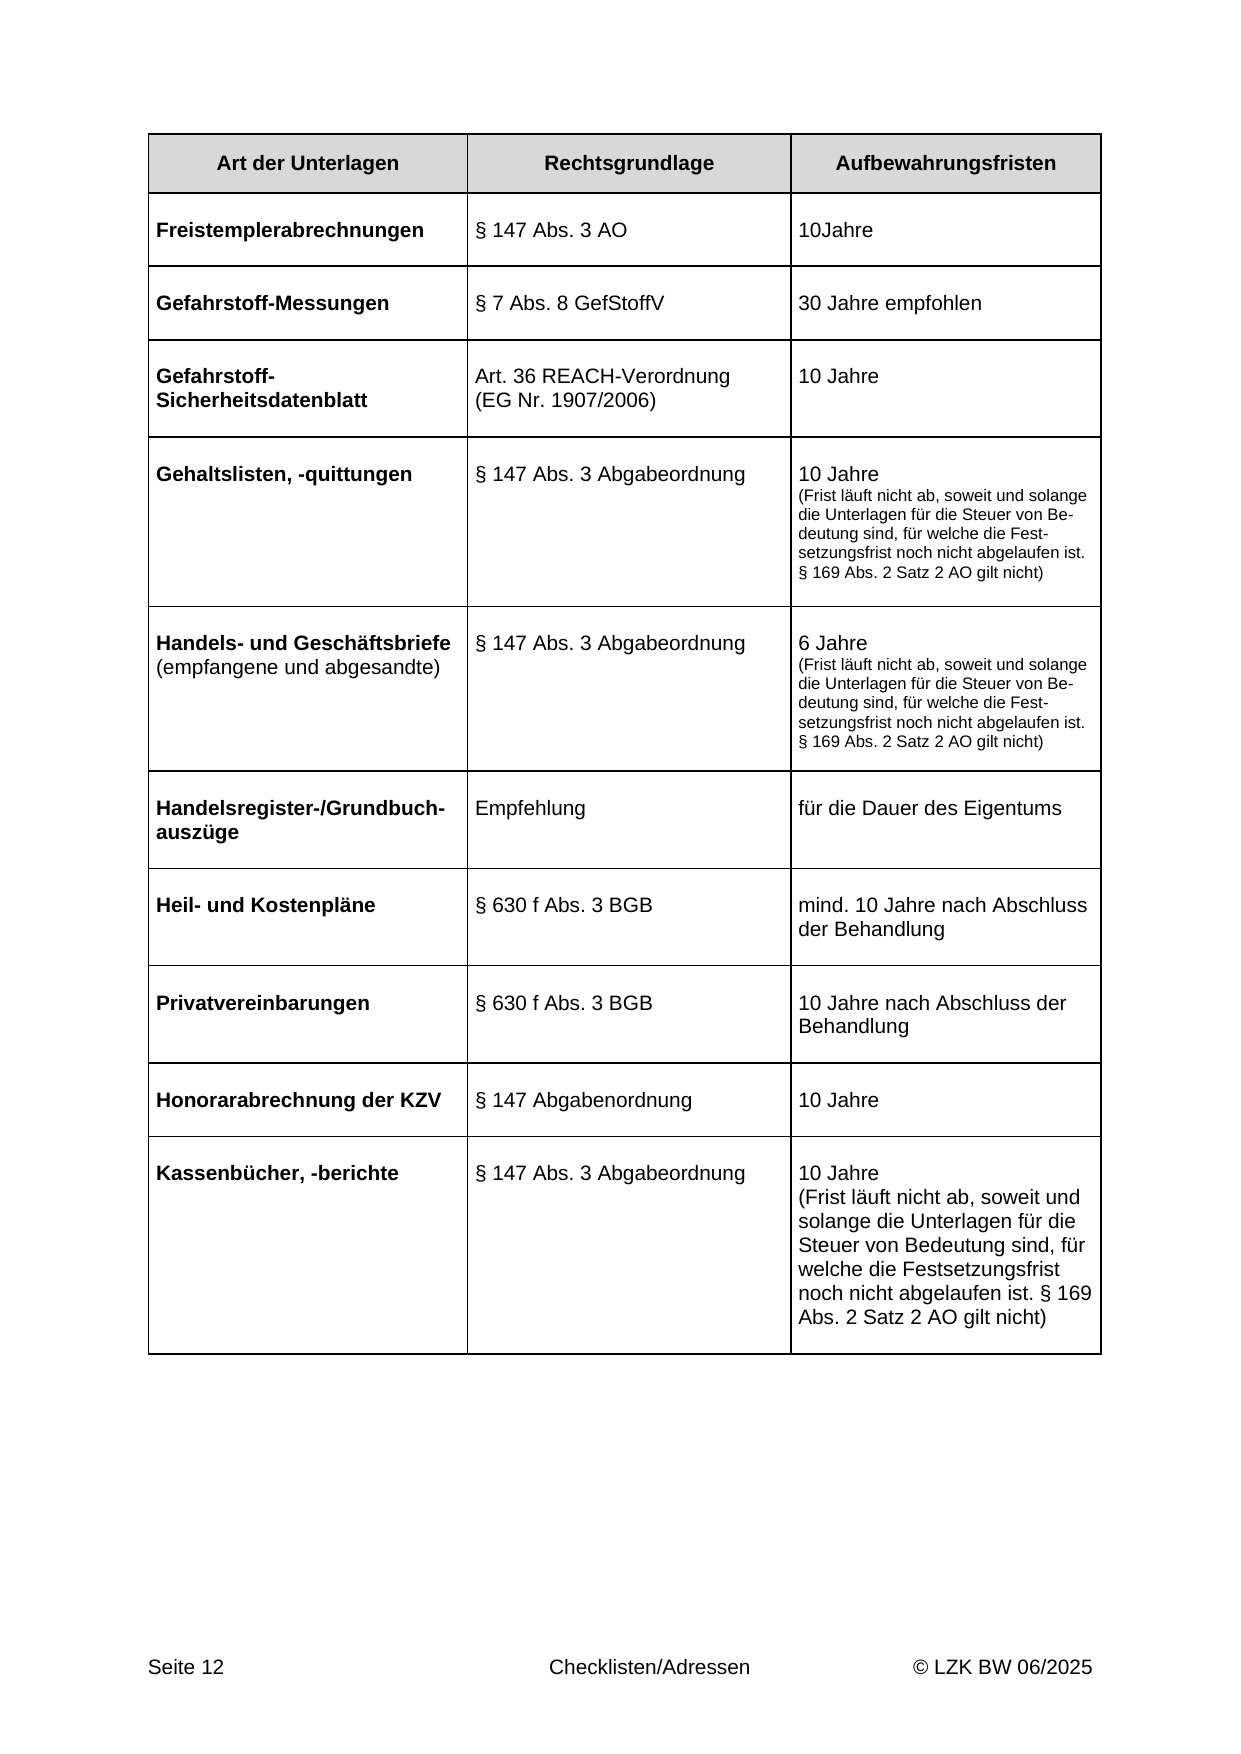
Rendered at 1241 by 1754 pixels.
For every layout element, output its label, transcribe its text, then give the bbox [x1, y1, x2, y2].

table_cell Heil- und Kostenpläne [149, 869, 467, 965]
table_header Aufbewahrungsfristen [792, 135, 1100, 192]
table_cell Honorarabrechnung der KZV [149, 1064, 467, 1136]
table_cell § 630 f Abs. 3 BGB [468, 869, 790, 965]
table_header Art der Unterlagen [149, 135, 467, 192]
table_cell Gehaltslisten, -quittungen [149, 438, 467, 606]
table_cell Freistemplerabrechnungen [149, 194, 467, 265]
table_cell Handelsregister-/Grundbuchauszüge [149, 772, 467, 867]
table_cell 30 Jahre empfohlen [792, 267, 1100, 339]
table_cell 10 Jahre [792, 341, 1100, 436]
table_cell § 147 Abs. 3 Abgabeordnung [468, 607, 790, 770]
table_cell 10 Jahre (Frist läuft nicht ab, soweit und solange die Unterlagen für die Steuer von Bedeutung sind, für welche die Festsetzungsfrist noch nicht abgelaufen ist. § 169 Abs. 2 Satz 2 AO gilt nicht) [792, 1137, 1100, 1353]
table_cell Art. 36 REACH-Verordnung (EG Nr. 1907/2006) [468, 341, 790, 436]
table_cell 10Jahre [792, 194, 1100, 265]
table_cell Handels- und Geschäftsbriefe (empfangene und abgesandte) [149, 607, 467, 770]
table_cell Empfehlung [468, 772, 790, 867]
table_cell Privatvereinbarungen [149, 966, 467, 1062]
table_cell 6 Jahre (Frist läuft nicht ab, soweit und solange die Unterlagen für die Steuer von Bedeutung sind, für welche die Festsetzungsfrist noch nicht abgelaufen ist. § 169 Abs. 2 Satz 2 AO gilt nicht) [792, 607, 1100, 770]
table_cell Gefahrstoff-Messungen [149, 267, 467, 339]
table_cell § 147 Abs. 3 AO [468, 194, 790, 265]
table_cell § 147 Abs. 3 Abgabeordnung [468, 438, 790, 606]
table_cell § 147 Abgabenordnung [468, 1064, 790, 1136]
table_cell 10 Jahre [792, 1064, 1100, 1136]
table_cell für die Dauer des Eigentums [792, 772, 1100, 867]
table_header Rechtsgrundlage [468, 135, 790, 192]
table_cell § 147 Abs. 3 Abgabeordnung [468, 1137, 790, 1353]
table_cell Kassenbücher, -berichte [149, 1137, 467, 1353]
table_cell § 7 Abs. 8 GefStoffV [468, 267, 790, 339]
table_cell 10 Jahre (Frist läuft nicht ab, soweit und solange die Unterlagen für die Steuer von Bedeutung sind, für welche die Festsetzungsfrist noch nicht abgelaufen ist. § 169 Abs. 2 Satz 2 AO gilt nicht) [792, 438, 1100, 606]
table_cell § 630 f Abs. 3 BGB [468, 966, 790, 1062]
table_cell mind. 10 Jahre nach Abschluss der Behandlung [792, 869, 1100, 965]
table_cell 10 Jahre nach Abschluss der Behandlung [792, 966, 1100, 1062]
table_cell Gefahrstoff-Sicherheitsdatenblatt [149, 341, 467, 436]
